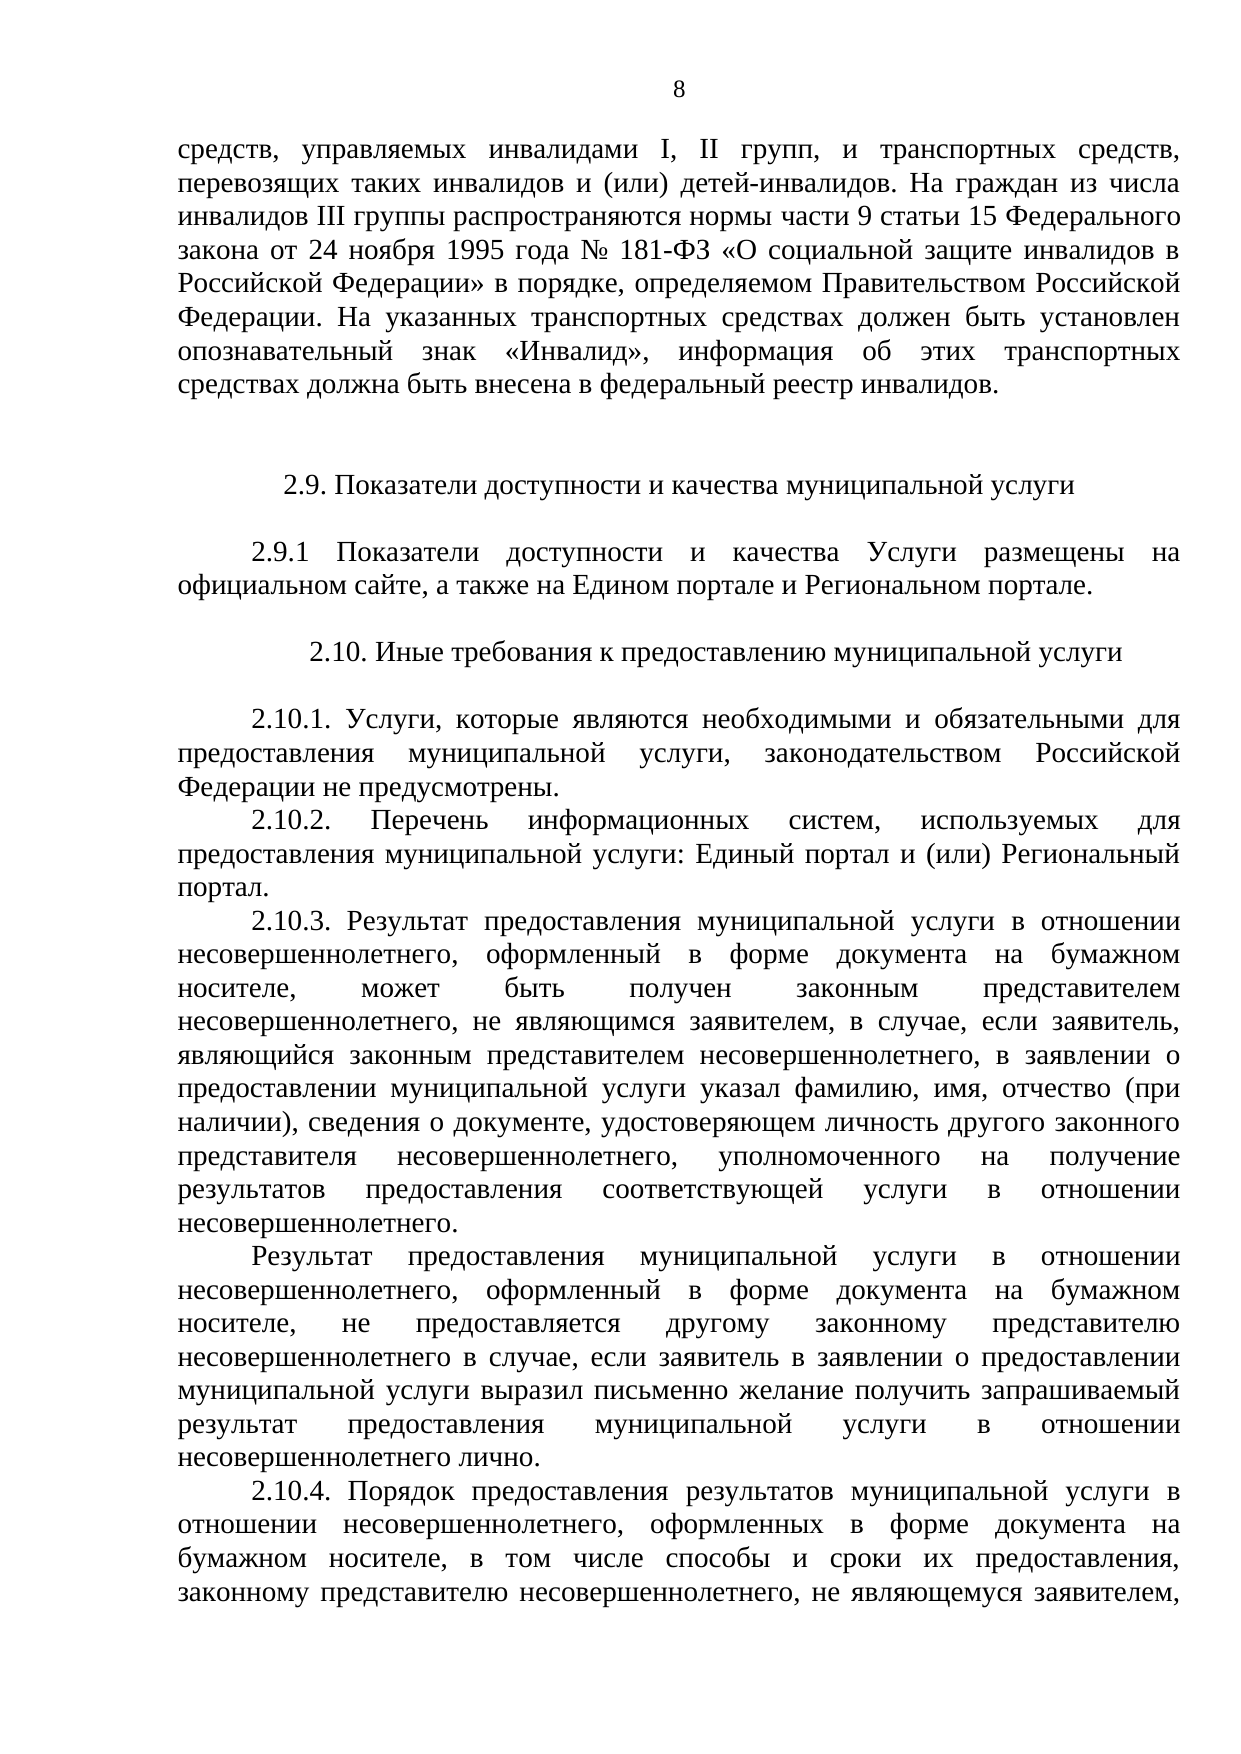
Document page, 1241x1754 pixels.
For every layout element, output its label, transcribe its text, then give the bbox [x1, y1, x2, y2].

text 2.9.1 Показатели доступности и качества Услуги размещены на официальном сайте, а также на Едином портале и Региональном портале. [177, 534, 1181, 601]
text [177, 131, 1181, 400]
text 2.10.3. Результат предоставления муниципальной услуги в отношении несовершеннолетнего, оформленный в форме документа на бумажном носителе, может быть получен законным представителем несовершеннолетнего, не являющимся заявителем, в случае, если заявитель, являющийся законным представителем несовершеннолетнего, в заявлении о предоставлении муниципальной услуги указал фамилию, имя, отчество (при наличии), сведения о документе, удостоверяющем личность другого законного представителя несовершеннолетнего, уполномоченного на получение результатов предоставления соответствующей услуги в отношении несовершеннолетнего. [177, 903, 1181, 1238]
text 2.9. Показатели доступности и качества муниципальной услуги [177, 467, 1181, 500]
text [177, 1473, 1181, 1607]
text 2.10.1. Услуги, которые являются необходимыми и обязательными для предоставления муниципальной услуги, законодательством Российской Федерации не предусмотрены. [177, 702, 1181, 802]
text 2.10. Иные требования к предоставлению муниципальной услуги [177, 634, 1181, 668]
text Результат предоставления муниципальной услуги в отношении несовершеннолетнего, оформленный в форме документа на бумажном носителе, не предоставляется другому законному представителю несовершеннолетнего в случае, если заявитель в заявлении о предоставлении муниципальной услуги выразил письменно желание получить запрашиваемый результат предоставления муниципальной услуги в отношении несовершеннолетнего лично. [177, 1238, 1181, 1473]
text 2.10.2. Перечень информационных систем, используемых для предоставления муниципальной услуги: Единый портал и (или) Региональный портал. [177, 802, 1181, 903]
